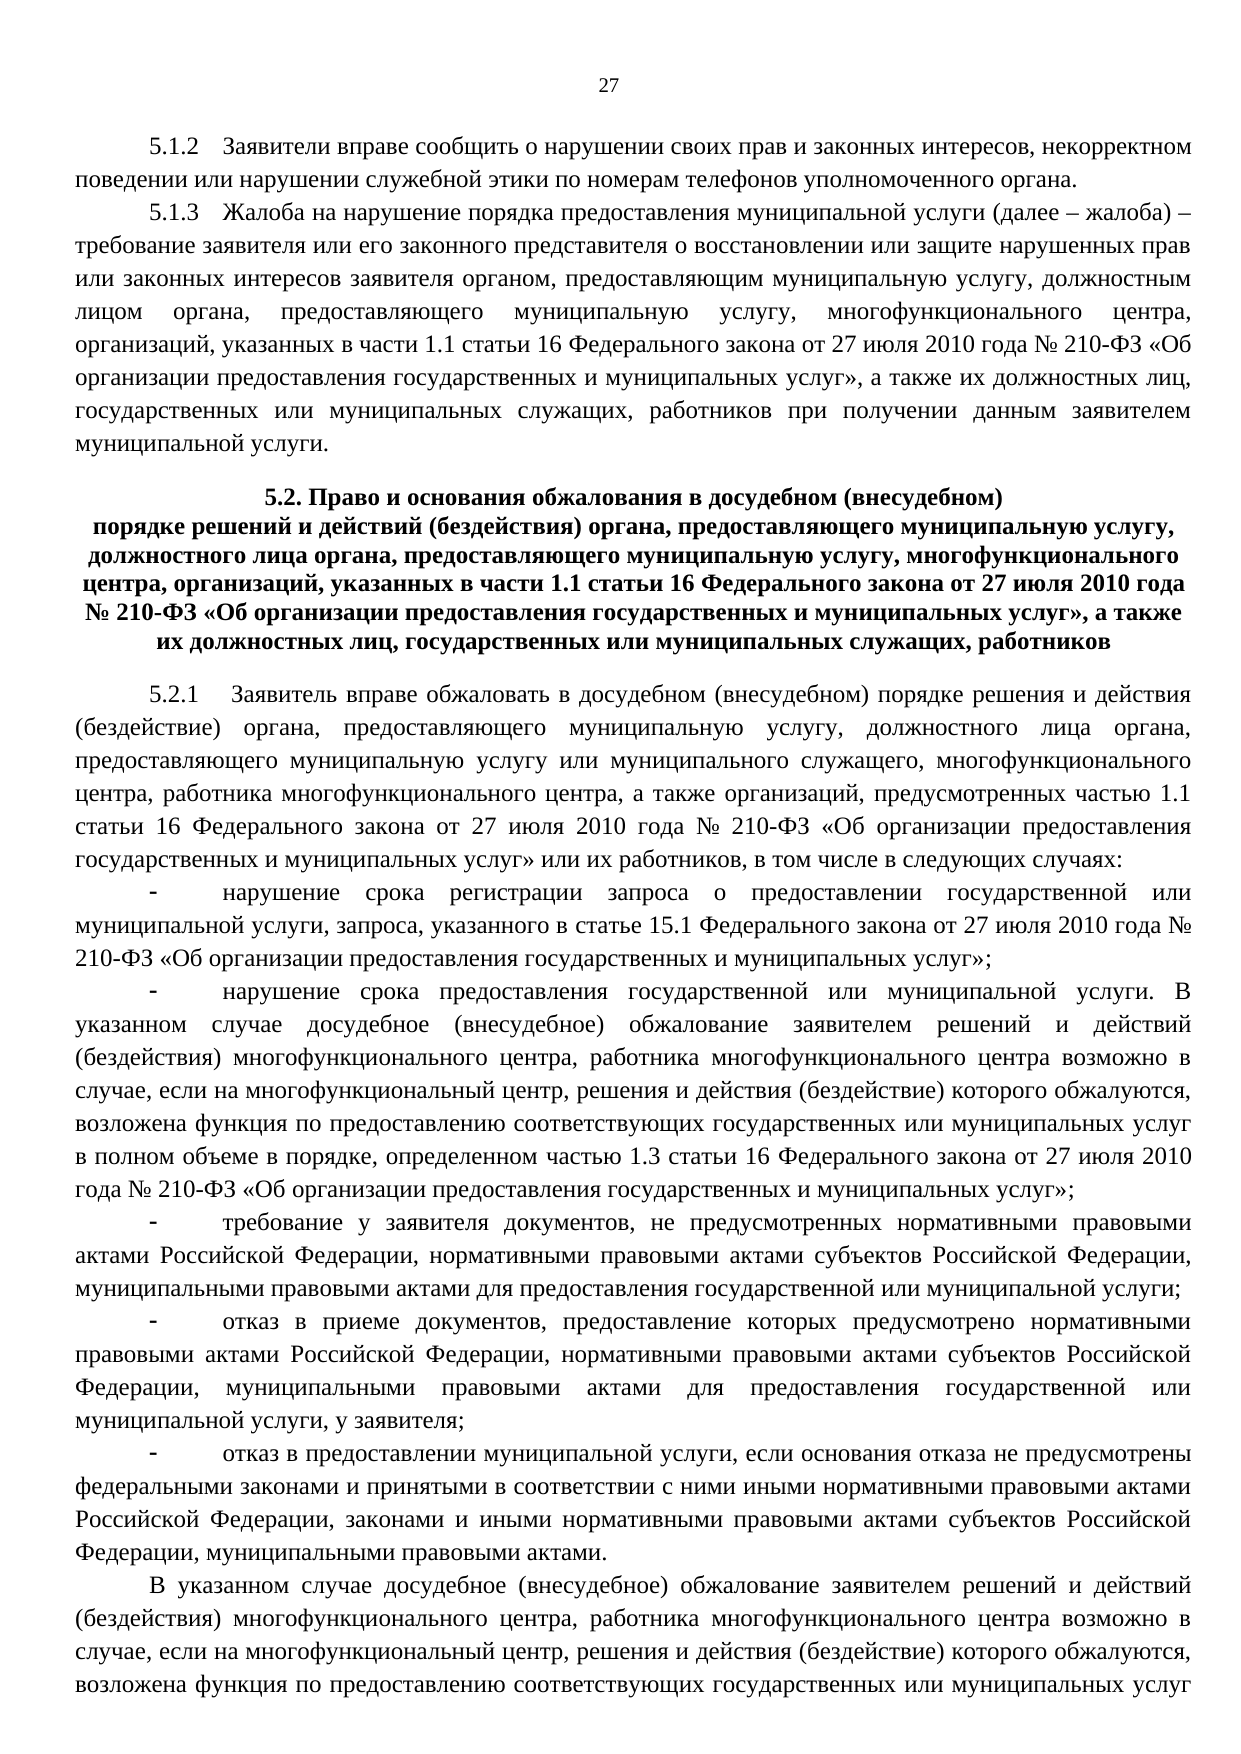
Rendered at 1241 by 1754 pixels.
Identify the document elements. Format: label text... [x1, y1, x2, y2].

list нарушение срока предоставления государственной или муниципальной услуги. В указанном случае досудебное (внесудебное) обжалование заявителем решений и действий (бездействия) многофункционального центра, работника многофункционального центра возможно в случае, если на многофункциональный центр, решения и действия (бездействие) которого обжалуются, возложена функция по предоставлению соответствующих государственных или муниципальных услуг в полном объеме в порядке, определенном частью 1.3 статьи 16 Федерального закона от 27 июля 2010 года № 210-ФЗ «Об организации предоставления государственных и муниципальных услуг»; [75, 976, 1192, 1203]
list нарушение срока регистрации запроса о предоставлении государственной или муниципальной услуги, запроса, указанного в статье 15.1 Федерального закона от 27 июля 2010 года № 210-ФЗ «Об организации предоставления государственных и муниципальных услуг»; [75, 877, 1192, 972]
list отказ в предоставлении муниципальной услуги, если основания отказа не предусмотрены федеральными законами и принятыми в соответствии с ними иными нормативными правовыми актами Российской Федерации, законами и иными нормативными правовыми актами субъектов Российской Федерации, муниципальными правовыми актами. [75, 1438, 1192, 1566]
list требование у заявителя документов, не предусмотренных нормативными правовыми актами Российской Федерации, нормативными правовыми актами субъектов Российской Федерации, муниципальными правовыми актами для предоставления государственной или муниципальной услуги; [75, 1207, 1192, 1302]
list Жалоба на нарушение порядка предоставления муниципальной услуги (далее – жалоба) – требование заявителя или его законного представителя о восстановлении или защите нарушенных прав или законных интересов заявителя органом, предоставляющим муниципальную услугу, должностным лицом органа, предоставляющего муниципальную услугу, многофункционального центра, организаций, указанных в части 1.1 статьи 16 Федерального закона от 27 июля 2010 года № 210-ФЗ «Об организации предоставления государственных и муниципальных услуг», а также их должностных лиц, государственных или муниципальных служащих, работников при получении данным заявителем муниципальной услуги. [75, 197, 1192, 457]
text 5.2. Право и основания обжалования в досудебном (внесудебном) [75, 482, 1192, 511]
list Заявители вправе сообщить о нарушении своих прав и законных интересов, некорректном поведении или нарушении служебной этики по номерам телефонов уполномоченного органа. [75, 131, 1192, 193]
list отказ в приеме документов, предоставление которых предусмотрено нормативными правовыми актами Российской Федерации, нормативными правовыми актами субъектов Российской Федерации, муниципальными правовыми актами для предоставления государственной или муниципальной услуги, у заявителя; [75, 1306, 1192, 1434]
text порядке решений и действий (бездействия) органа, предоставляющего муниципальную услугу, должностного лица органа, предоставляющего муниципальную услугу, многофункционального центра, организаций, указанных в части 1.1 статьи 16 Федерального закона от 27 июля 2010 года № 210-ФЗ «Об организации предоставления государственных и муниципальных услуг», а также их должностных лиц, государственных или муниципальных служащих, работников [75, 511, 1192, 655]
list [75, 1570, 1192, 1698]
list Заявитель вправе обжаловать в досудебном (внесудебном) порядке решения и действия (бездействие) органа, предоставляющего муниципальную услугу, должностного лица органа, предоставляющего муниципальную услугу или муниципального служащего, многофункционального центра, работника многофункционального центра, а также организаций, предусмотренных частью 1.1 статьи 16 Федерального закона от 27 июля 2010 года № 210-ФЗ «Об организации предоставления государственных и муниципальных услуг» или их работников, в том числе в следующих случаях: [75, 679, 1192, 873]
